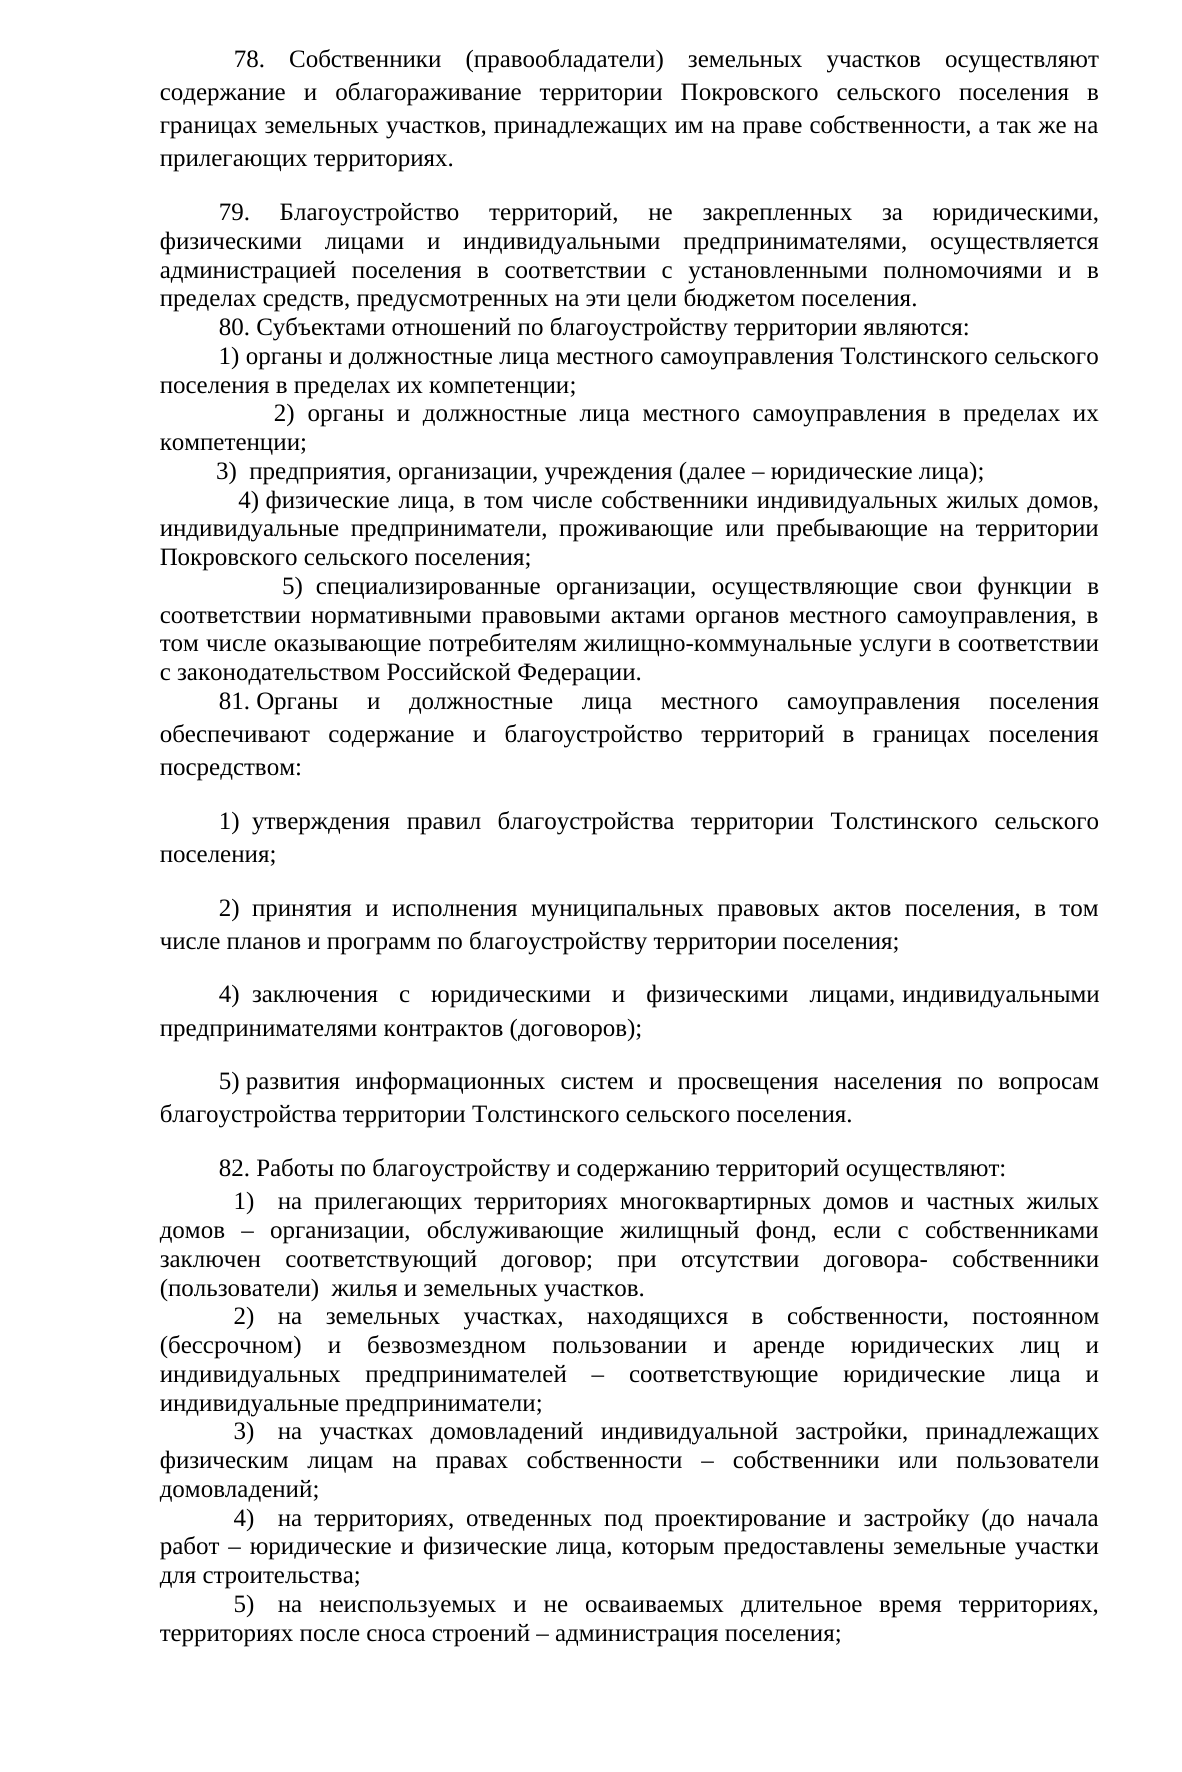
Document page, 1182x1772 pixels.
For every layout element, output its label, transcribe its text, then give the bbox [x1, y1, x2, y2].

text 4) физические лица, в том числе собственники индивидуальных жилых домов, индивидуальные предприниматели, проживающие или пребывающие на территории Покровского сельского поселения; [159, 485, 1100, 571]
list 79. Благоустройство территорий, не закрепленных за юридическими, физическими лицами и индивидуальными предпринимателями, осуществляется администрацией поселения в соответствии с установленными полномочиями и в пределах средств, предусмотренных на эти цели бюджетом поселения. [159, 197, 1100, 312]
text 1) органы и должностные лица местного самоуправления Толстинского сельского поселения в пределах их компетенции; [159, 341, 1100, 398]
list на участках домовладений индивидуальной застройки, принадлежащих физическим лицам на правах собственности – собственники или пользователи домовладений; [159, 1416, 1100, 1503]
list на территориях, отведенных под проектирование и застройку (до начала работ – юридические и физические лица, которым предоставлены земельные участки для строительства; [159, 1503, 1100, 1589]
text 80. Субъектами отношений по благоустройству территории являются: [159, 312, 1100, 341]
text 4) заключения с юридическими и физическими лицами, индивидуальными предпринимателями контрактов (договоров); [159, 979, 1100, 1041]
list на земельных участках, находящихся в собственности, постоянном (бессрочном) и безвозмездном пользовании и аренде юридических лиц и индивидуальных предпринимателей – соответствующие юридические лица и индивидуальные предприниматели; [159, 1301, 1100, 1416]
text 2) органы и должностные лица местного самоуправления в пределах их компетенции; [159, 398, 1100, 456]
text 2) принятия и исполнения муниципальных правовых актов поселения, в том числе планов и программ по благоустройству территории поселения; [159, 893, 1100, 954]
text 82. Работы по благоустройству и содержанию территорий осуществляют: [159, 1153, 1100, 1182]
text 3) предприятия, организации, учреждения (далее – юридические лица); [159, 456, 1100, 485]
list на неиспользуемых и не осваиваемых длительное время территориях, территориях после сноса строений – администрация поселения; [159, 1589, 1100, 1646]
text 5) развития информационных систем и просвещения населения по вопросам благоустройства территории Толстинского сельского поселения. [159, 1066, 1100, 1128]
text 78. Собственники (правообладатели) земельных участков осуществляют содержание и облагораживание территории Покровского сельского поселения в границах земельных участков, принадлежащих им на праве собственности, а так же на прилегающих территориях. [159, 44, 1100, 172]
text 5) специализированные организации, осуществляющие свои функции в соответствии нормативными правовыми актами органов местного самоуправления, в том числе оказывающие потребителям жилищно-коммунальные услуги в соответствии с законодательством Российской Федерации. [159, 571, 1100, 686]
text 1) утверждения правил благоустройства территории Толстинского сельского поселения; [159, 806, 1100, 868]
text 81. Органы и должностные лица местного самоуправления поселения обеспечивают содержание и благоустройство территорий в границах поселения посредством: [159, 686, 1100, 781]
list на прилегающих территориях многоквартирных домов и частных жилых домов – организации, обслуживающие жилищный фонд, если с собственниками заключен соответствующий договор; при отсутствии договора- собственники (пользователи) жилья и земельных участков. [159, 1186, 1100, 1301]
